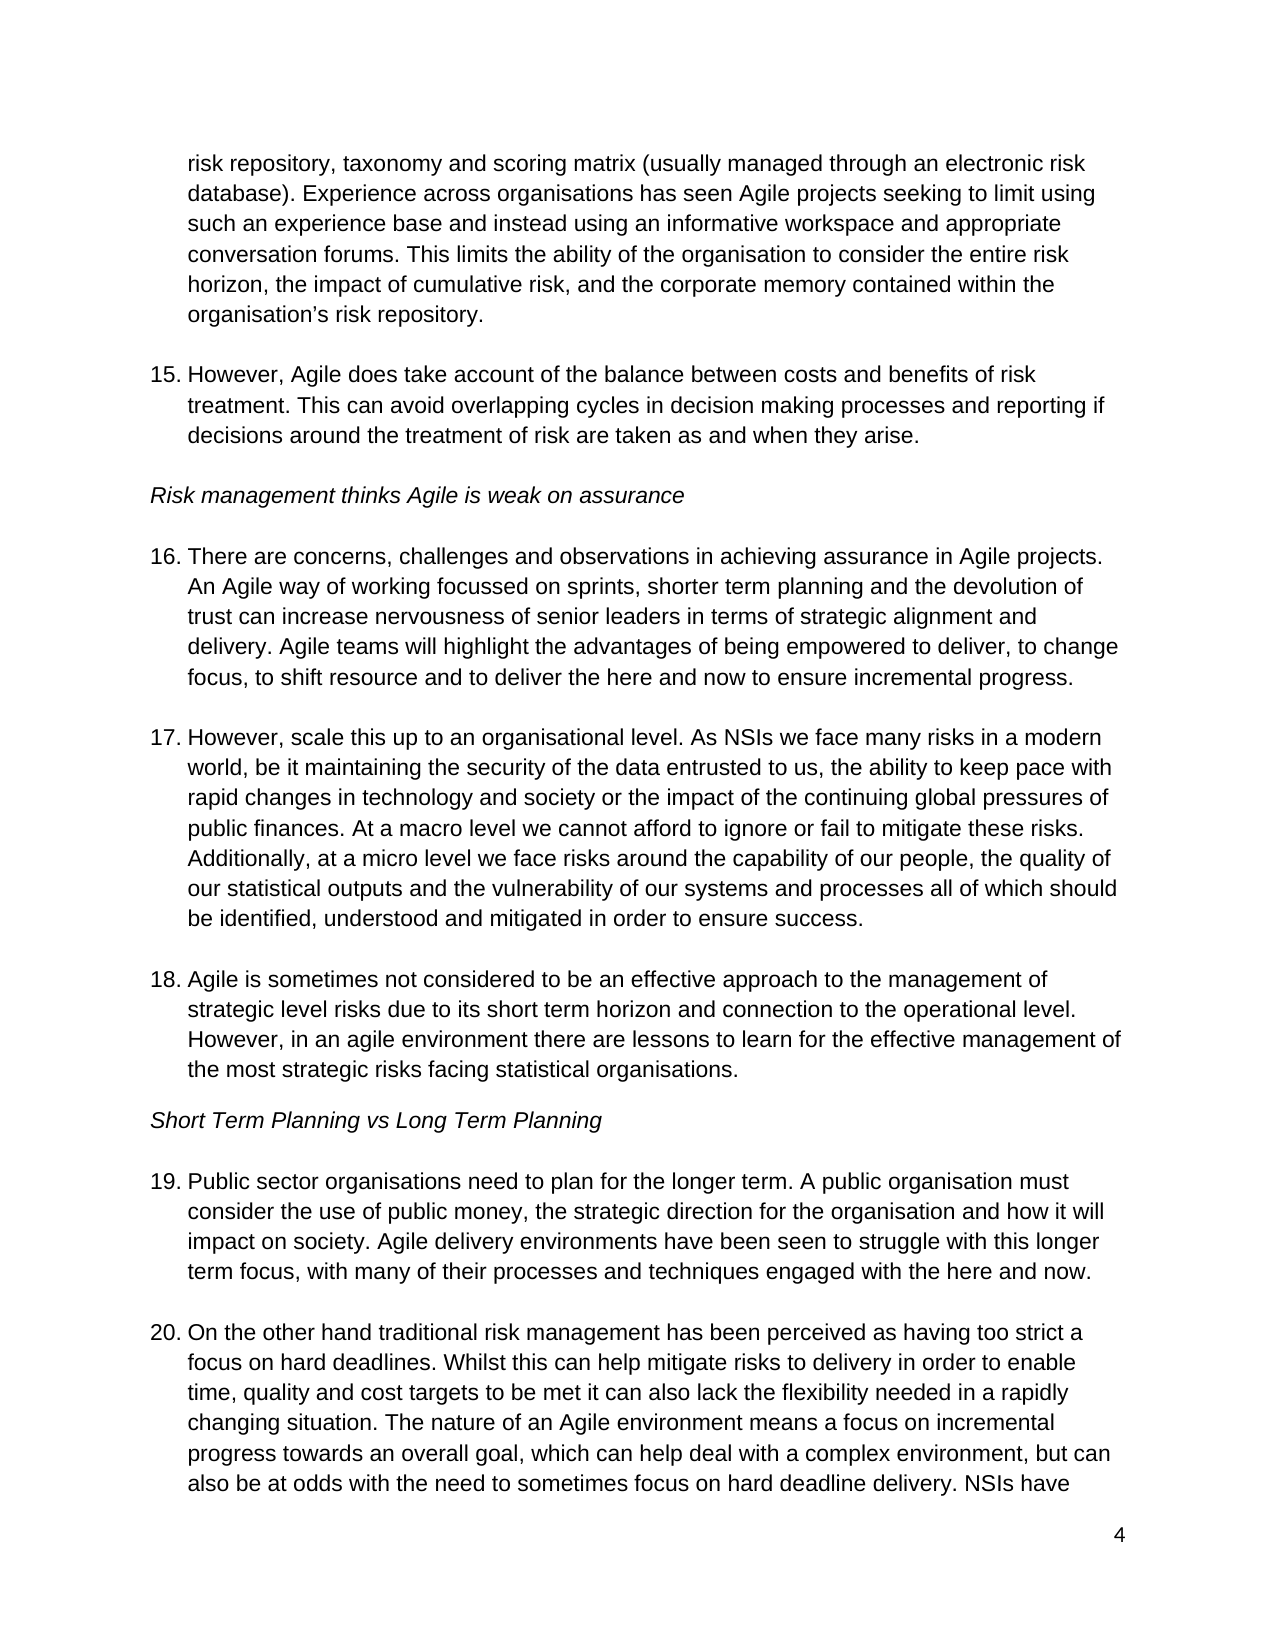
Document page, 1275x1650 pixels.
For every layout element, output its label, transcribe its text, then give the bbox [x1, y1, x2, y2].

text Short Term Planning vs Long Term Planning [150, 1107, 1125, 1134]
text Risk management thinks Agile is weak on assurance [150, 482, 1125, 509]
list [150, 150, 1125, 327]
list Agile is sometimes not considered to be an effective approach to the management of strategic level risks due to its short term horizon and connection to the operational level. However, in an agile environment there are lessons to learn for the effective management of the most strategic risks facing statistical organisations. [150, 966, 1125, 1083]
list There are concerns, challenges and observations in achieving assurance in Agile projects. An Agile way of working focussed on sprints, shorter term planning and the devolution of trust can increase nervousness of senior leaders in terms of strategic alignment and delivery. Agile teams will highlight the advantages of being empowered to deliver, to change focus, to shift resource and to deliver the here and now to ensure incremental progress. [150, 543, 1125, 690]
list However, Agile does take account of the balance between costs and benefits of risk treatment. This can avoid overlapping cycles in decision making processes and reporting if decisions around the treatment of risk are taken as and when they arise. [150, 361, 1125, 448]
list Public sector organisations need to plan for the longer term. A public organisation must consider the use of public money, the strategic direction for the organisation and how it will impact on society. Agile delivery environments have been seen to struggle with this longer term focus, with many of their processes and techniques engaged with the here and now. [150, 1168, 1125, 1285]
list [150, 1319, 1125, 1496]
list However, scale this up to an organisational level. As NSIs we face many risks in a modern world, be it maintaining the security of the data entrusted to us, the ability to keep pace with rapid changes in technology and society or the impact of the continuing global pressures of public finances. At a macro level we cannot afford to ignore or fail to mitigate these risks. Additionally, at a micro level we face risks around the capability of our people, the quality of our statistical outputs and the vulnerability of our systems and processes all of which should be identified, understood and mitigated in order to ensure success. [150, 724, 1125, 932]
